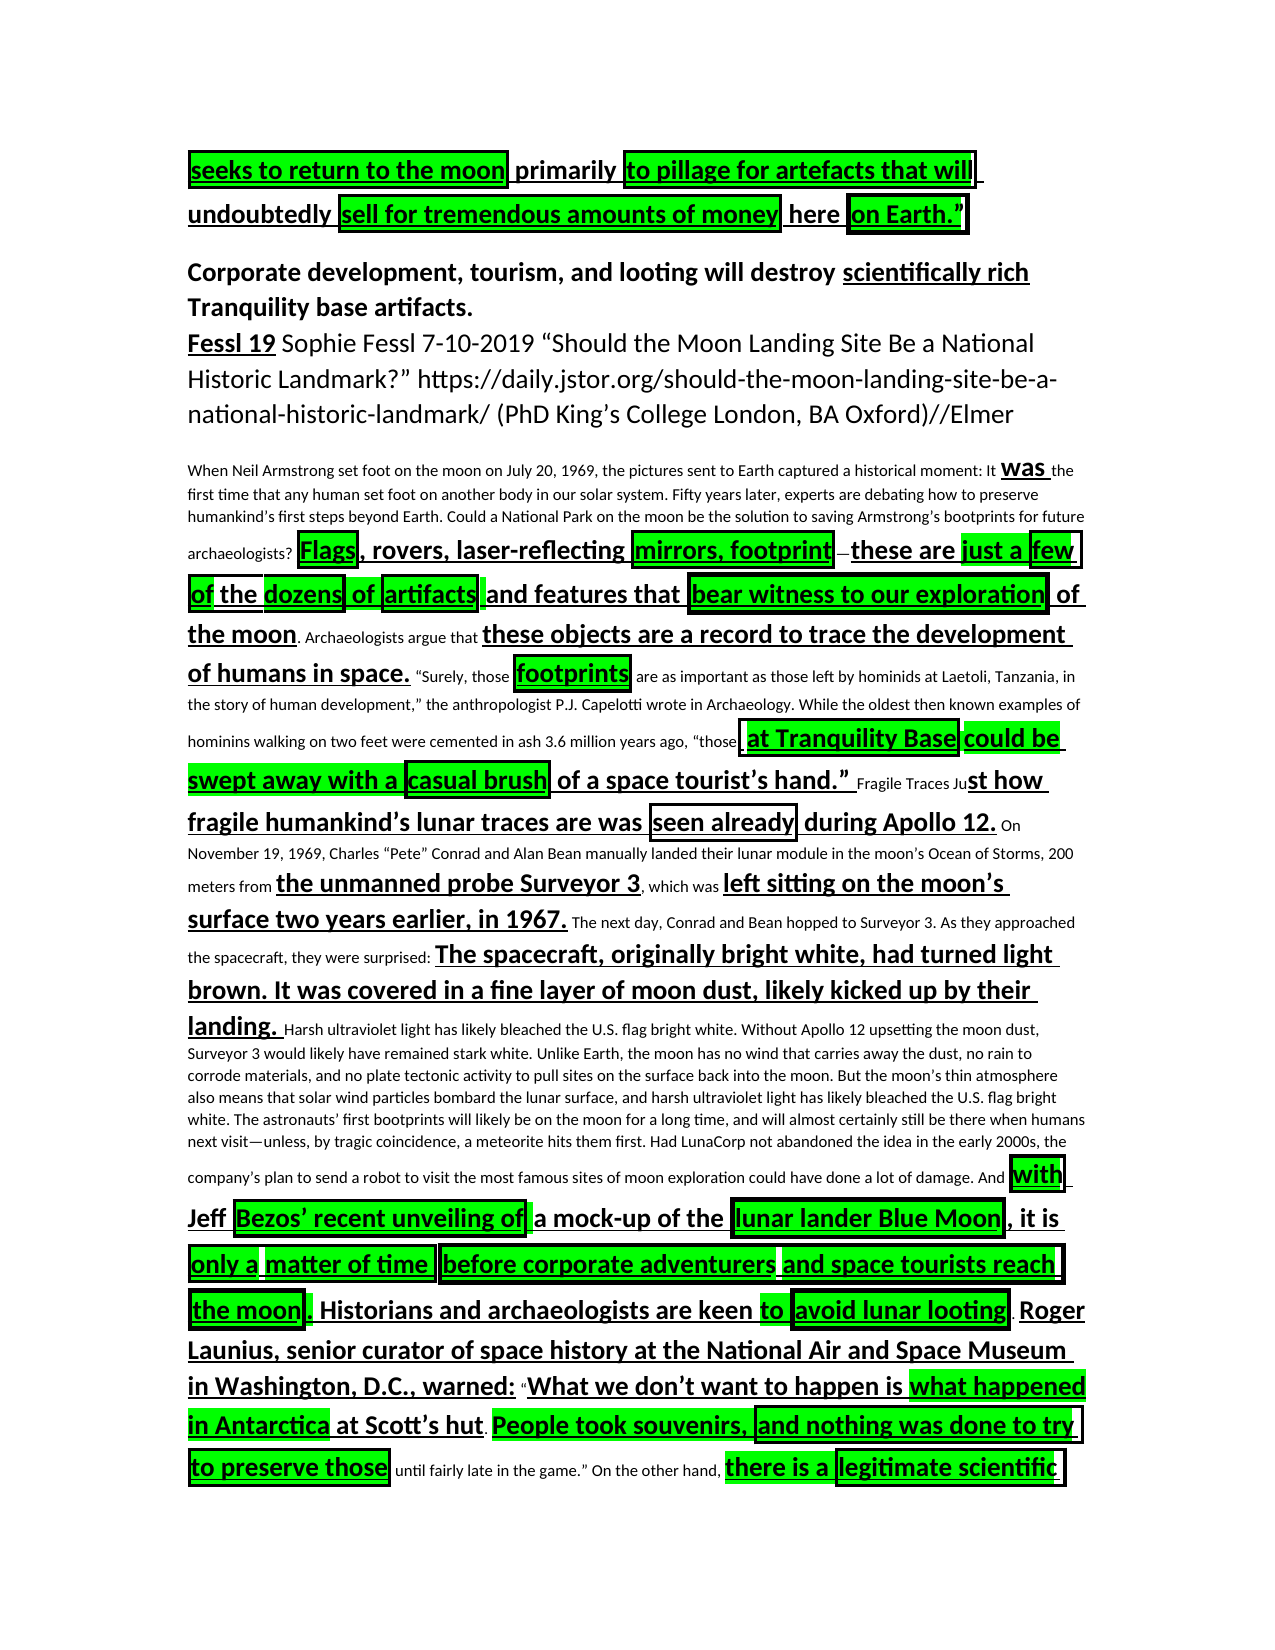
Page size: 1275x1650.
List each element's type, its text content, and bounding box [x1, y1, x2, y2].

subtitle Corporate development, tourism, and looting will destroy scientifically rich Tranquility base artifacts. [187, 255, 1087, 324]
text Fessl 19 Sophie Fessl 7-10-2019 “Should the Moon Landing Site Be a National Historic Landmark?” https://daily.jstor.org/should-the-moon-landing-site-be-a-national-historic-landmark/ (PhD King’s College London, BA Oxford)//Elmer [187, 326, 1087, 431]
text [187, 450, 1087, 1487]
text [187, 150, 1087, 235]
